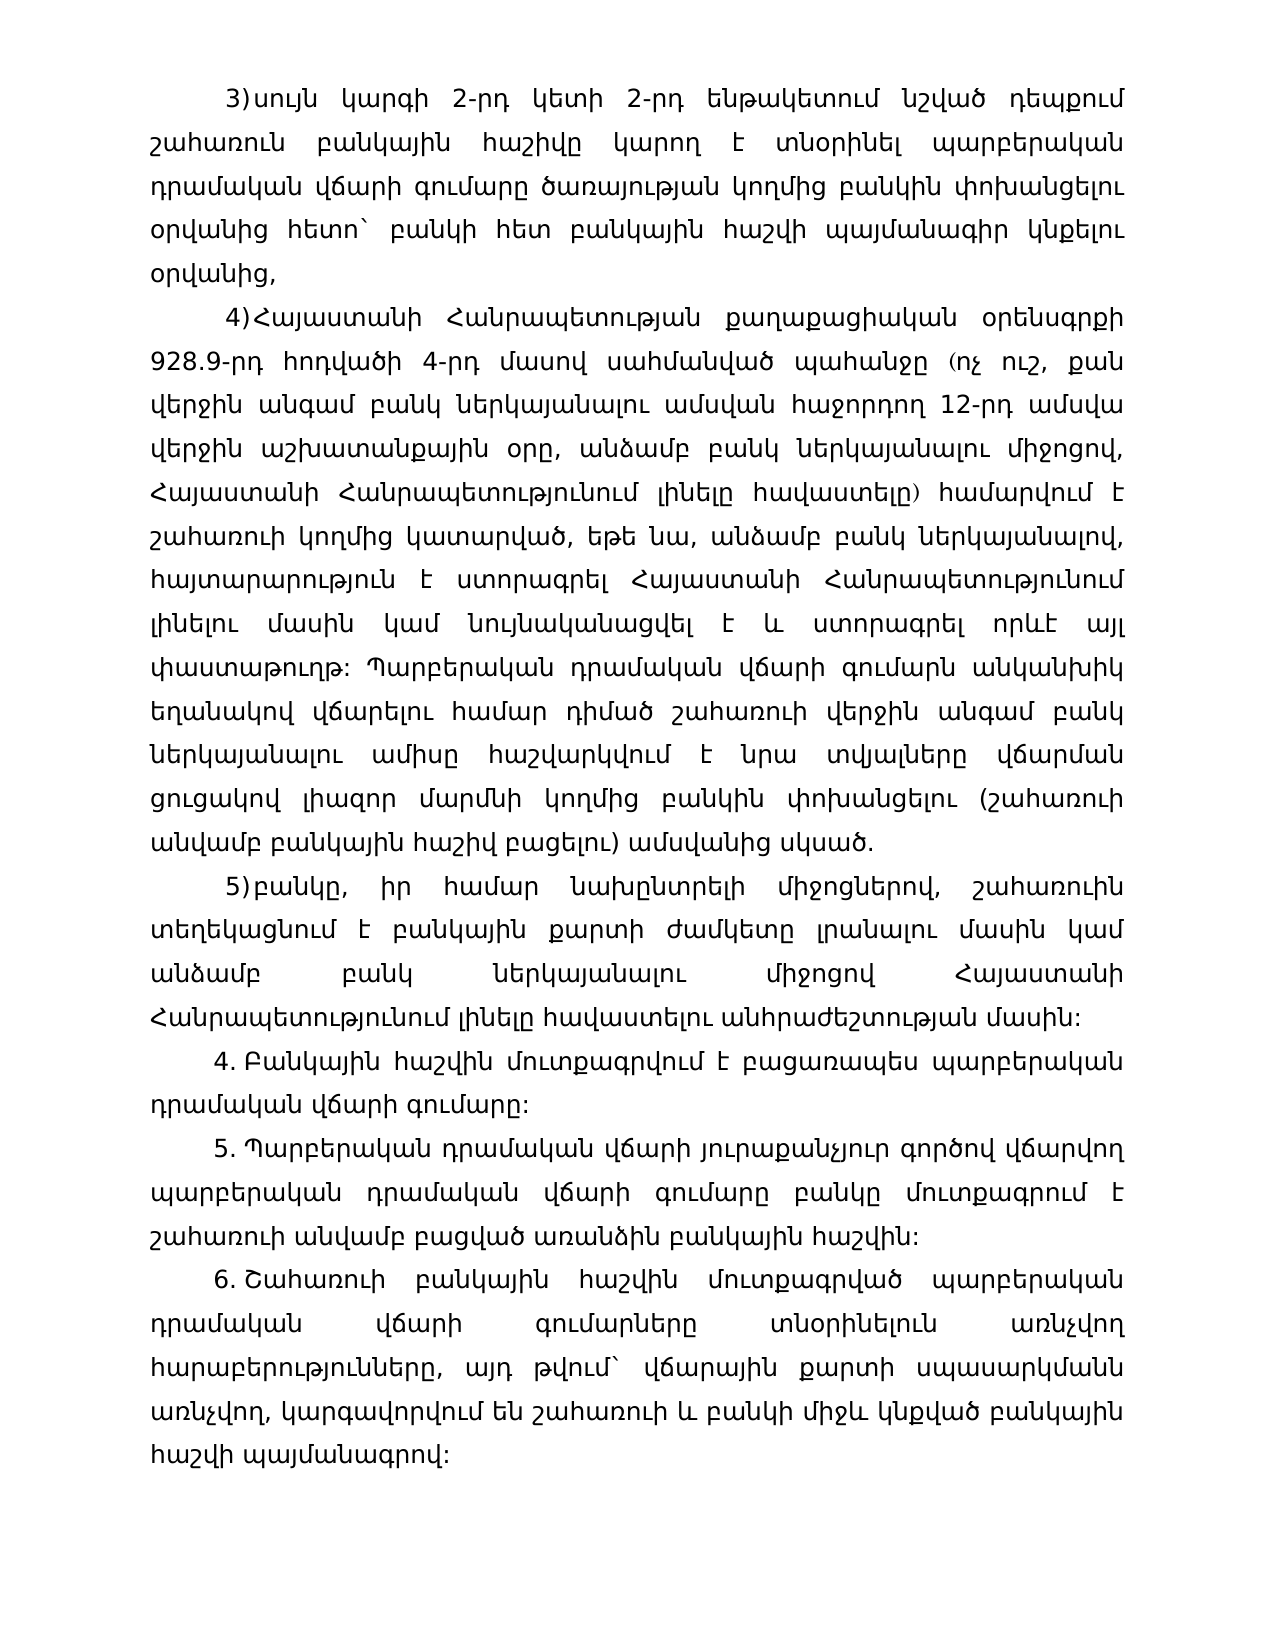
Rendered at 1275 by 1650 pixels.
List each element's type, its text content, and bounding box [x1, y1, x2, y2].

list Բանկային հաշվին մուտքագրվում է բացառապես պարբերական դրամական վճարի գումարը: [150, 1047, 1125, 1120]
list Շահառուի բանկային հաշվին մուտքագրված պարբերական դրամական վճարի գումարները տնօրինելուն առնչվող հարաբերությունները, այդ թվում` վճարային քարտի սպասարկմանն առնչվող, կարգավորվում են շահառուի և բանկի միջև կնքված բանկային հաշվի պայմանագրով: [150, 1266, 1125, 1470]
list բանկը, իր համար նախընտրելի միջոցներով, շահառուին տեղեկացնում է բանկային քարտի ժամկետը լրանալու մասին կամ անձամբ բանկ ներկայանալու միջոցով Հայաստանի Հանրապետությունում լինելը հավաստելու անհրաժեշտության մասին: [150, 872, 1125, 1032]
list Պարբերական դրամական վճարի յուրաքանչյուր գործով վճարվող պարբերական դրամական վճարի գումարը բանկը մուտքագրում է շահառուի անվամբ բացված առանձին բանկային հաշվին: [150, 1134, 1125, 1251]
list սույն կարգի 2-րդ կետի 2-րդ ենթակետում նշված դեպքում շահառուն բանկային հաշիվը կարող է տնօրինել պարբերական դրամական վճարի գումարը ծառայության կողմից բանկին փոխանցելու օրվանից հետո` բանկի հետ բանկային հաշվի պայմանագիր կնքելու օրվանից, [150, 84, 1125, 288]
list Հայաստանի Հանրապետության քաղաքացիական օրենսգրքի 928.9-րդ հոդվածի 4-րդ մասով սահմանված պահանջը ոչ ուշ, քան վերջին անգամ բանկ ներկայանալու ամսվան հաջորդող 12-րդ ամսվա վերջին աշխատանքային օրը, անձամբ բանկ ներկայանալու միջոցով, Հայաստանի Հանրապետությունում լինելը հավաստելը համարվում է շահառուի կողմից կատարված, եթե նա, անձամբ բանկ ներկայանալով, հայտարարություն է ստորագրել Հայաստանի Հանրապետությունում լինելու մասին կամ նույնականացվել է և ստորագրել որևէ այլ փաստաթուղթ: Պարբերական դրամական վճարի գումարն անկանխիկ եղանակով վճարելու համար դիմած շահառուի վերջին անգամ բանկ ներկայանալու ամիսը հաշվարկվում է նրա տվյալները վճարման ցուցակով լիազոր մարմնի կողմից բանկին փոխանցելու (շահառուի անվամբ բանկային հաշիվ բացելու) ամսվանից սկսած. [150, 303, 1125, 857]
